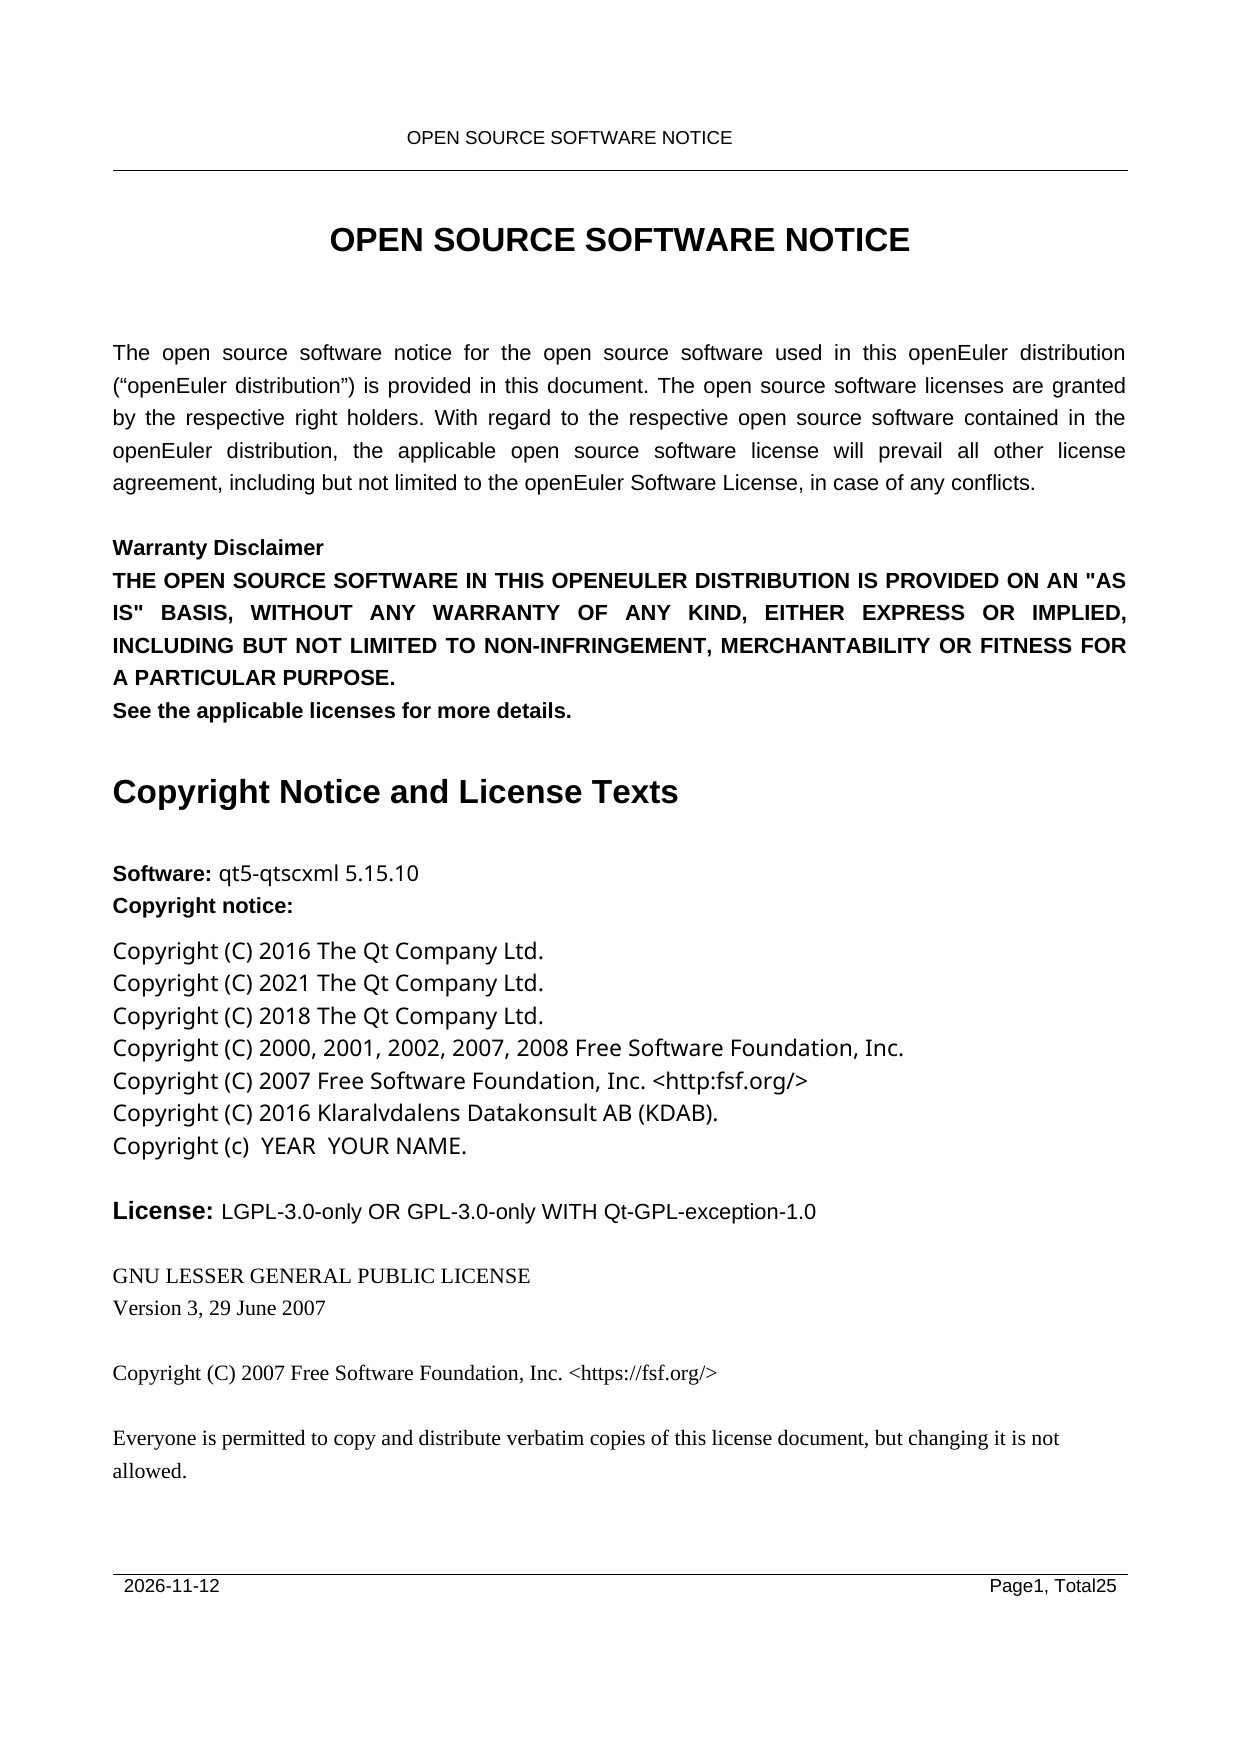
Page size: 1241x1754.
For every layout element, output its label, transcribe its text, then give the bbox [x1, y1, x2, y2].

text GNU LESSER GENERAL PUBLIC LICENSE [112, 1226, 1128, 1291]
text Version 3, 29 June 2007 [112, 1291, 1128, 1324]
text Copyright (C) 2007 Free Software Foundation, Inc. <https://fsf.org/> [112, 1356, 1128, 1389]
text Everyone is permitted to copy and distribute verbatim copies of this license document, but changing it is not allowed. [112, 1421, 1128, 1486]
text THE OPEN SOURCE SOFTWARE IN THIS OPENEULER DISTRIBUTION IS PROVIDED ON AN "AS IS" BASIS, WITHOUT ANY WARRANTY OF ANY KIND, EITHER EXPRESS OR IMPLIED, INCLUDING BUT NOT LIMITED TO NON-INFRINGEMENT, MERCHANTABILITY OR FITNESS FOR A PARTICULAR PURPOSE. See the applicable licenses for more details. [112, 564, 1128, 726]
text Copyright Notice and License Texts [112, 759, 1128, 824]
title Software: qt5-qtscxml 5.15.10 [112, 856, 1128, 889]
text Warranty Disclaimer [112, 531, 1128, 564]
text License: LGPL-3.0-only OR GPL-3.0-only WITH Qt-GPL-exception-1.0 [112, 1194, 1128, 1226]
text OPEN SOURCE SOFTWARE NOTICE [112, 206, 1128, 271]
text The open source software notice for the open source software used in this openEuler distribution (“openEuler distribution”) is provided in this document. The open source software licenses are granted by the respective right holders. With regard to the respective open source software contained in the openEuler distribution, the applicable open source software license will prevail all other license agreement, including but not limited to the openEuler Software License, in case of any conflicts. [112, 336, 1128, 499]
text Copyright notice: [112, 889, 1128, 921]
text Copyright (C) 2016 The Qt Company Ltd. Copyright (C) 2021 The Qt Company Ltd. Copyright (C) 2018 The Qt Company Ltd. Copyright (C) 2000, 2001, 2002, 2007, 2008 Free Software Foundation, Inc. Copyright (C) 2007 Free Software Foundation, Inc. <http:fsf.org/> Copyright (C) 2016 Klaralvdalens Datakonsult AB (KDAB). Copyright (c) YEAR YOUR NAME. [112, 934, 1128, 1194]
